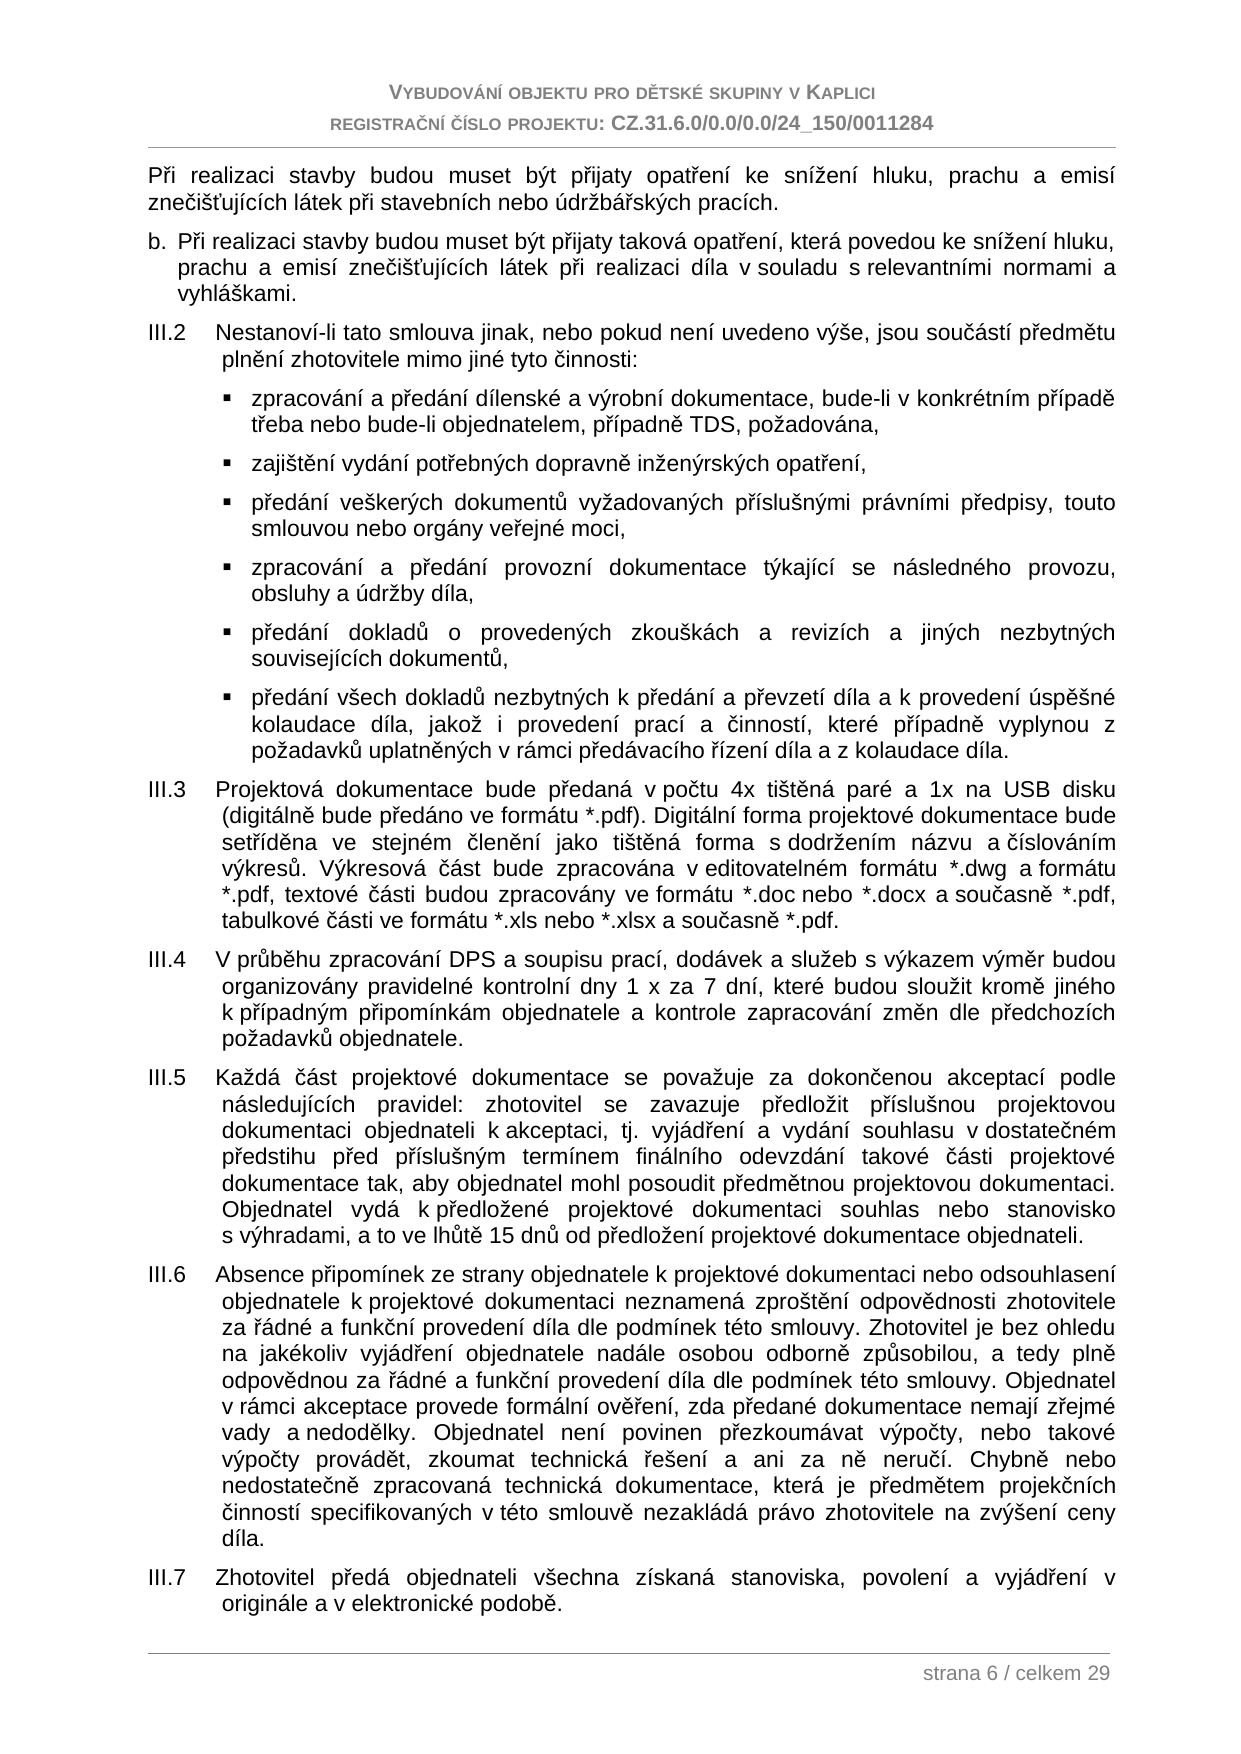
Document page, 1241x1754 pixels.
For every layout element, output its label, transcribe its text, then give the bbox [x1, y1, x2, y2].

text Při realizaci stavby budou muset být přijaty opatření ke snížení hluku, prachu a emisí znečišťujících látek při stavebních nebo údržbářských pracích. [148, 162, 1116, 215]
list Při realizaci stavby budou muset být přijaty taková opatření, která povedou ke snížení hluku, prachu a emisí znečišťujících látek při realizaci díla v souladu s relevantními normami a vyhláškami. [148, 228, 1116, 307]
list zpracování a předání dílenské a výrobní dokumentace, bude-li v konkrétním případě třeba nebo bude-li objednatelem, případně TDS, požadována, [222, 384, 1116, 437]
list zpracování a předání provozní dokumentace týkající se následného provozu, obsluhy a údržby díla, [222, 554, 1116, 606]
list Projektová dokumentace bude předaná v počtu 4x tištěná paré a 1x na USB disku (digitálně bude předáno ve formátu *.pdf). Digitální forma projektové dokumentace bude setříděna ve stejném členění jako tištěná forma s dodržením názvu a číslováním výkresů. Výkresová část bude zpracována v editovatelném formátu *.dwg a formátu *.pdf, textové části budou zpracovány ve formátu *.doc nebo *.docx a současně *.pdf, tabulkové části ve formátu *.xls nebo *.xlsx a současně *.pdf. [148, 776, 1116, 934]
list předání všech dokladů nezbytných k předání a převzetí díla a k provedení úspěšné kolaudace díla, jakož i provedení prací a činností, které případně vyplynou z požadavků uplatněných v rámci předávacího řízení díla a z kolaudace díla. [222, 684, 1116, 763]
list předání veškerých dokumentů vyžadovaných příslušnými právními předpisy, touto smlouvou nebo orgány veřejné moci, [222, 488, 1116, 541]
list V průběhu zpracování DPS a soupisu prací, dodávek a služeb s výkazem výměr budou organizovány pravidelné kontrolní dny 1 x za 7 dní, které budou sloužit kromě jiného k případným připomínkám objednatele a kontrole zapracování změn dle předchozích požadavků objednatele. [148, 946, 1116, 1052]
list Každá část projektové dokumentace se považuje za dokončenou akceptací podle následujících pravidel: zhotovitel se zavazuje předložit příslušnou projektovou dokumentaci objednateli k akceptaci, tj. vyjádření a vydání souhlasu v dostatečném předstihu před příslušným termínem finálního odevzdání takové části projektové dokumentace tak, aby objednatel mohl posoudit předmětnou projektovou dokumentaci. Objednatel vydá k předložené projektové dokumentaci souhlas nebo stanovisko s výhradami, a to ve lhůtě 15 dnů od předložení projektové dokumentace objednateli. [148, 1064, 1116, 1249]
list zajištění vydání potřebných dopravně inženýrských opatření, [222, 450, 1116, 476]
list Nestanoví-li tato smlouva jinak, nebo pokud není uvedeno výše, jsou součástí předmětu plnění zhotovitele mimo jiné tyto činnosti: [148, 319, 1116, 372]
list předání dokladů o provedených zkouškách a revizích a jiných nezbytných souvisejících dokumentů, [222, 619, 1116, 672]
list Absence připomínek ze strany objednatele k projektové dokumentaci nebo odsouhlasení objednatele k projektové dokumentaci neznamená zproštění odpovědnosti zhotovitele za řádné a funkční provedení díla dle podmínek této smlouvy. Zhotovitel je bez ohledu na jakékoliv vyjádření objednatele nadále osobou odborně způsobilou, a tedy plně odpovědnou za řádné a funkční provedení díla dle podmínek této smlouvy. Objednatel v rámci akceptace provede formální ověření, zda předané dokumentace nemají zřejmé vady a nedodělky. Objednatel není povinen přezkoumávat výpočty, nebo takové výpočty provádět, zkoumat technická řešení a ani za ně neručí. Chybně nebo nedostatečně zpracovaná technická dokumentace, která je předmětem projekčních činností specifikovaných v této smlouvě nezakládá právo zhotovitele na zvýšení ceny díla. [148, 1261, 1116, 1551]
list Zhotovitel předá objednateli všechna získaná stanoviska, povolení a vyjádření v originále a v elektronické podobě. [148, 1564, 1116, 1616]
